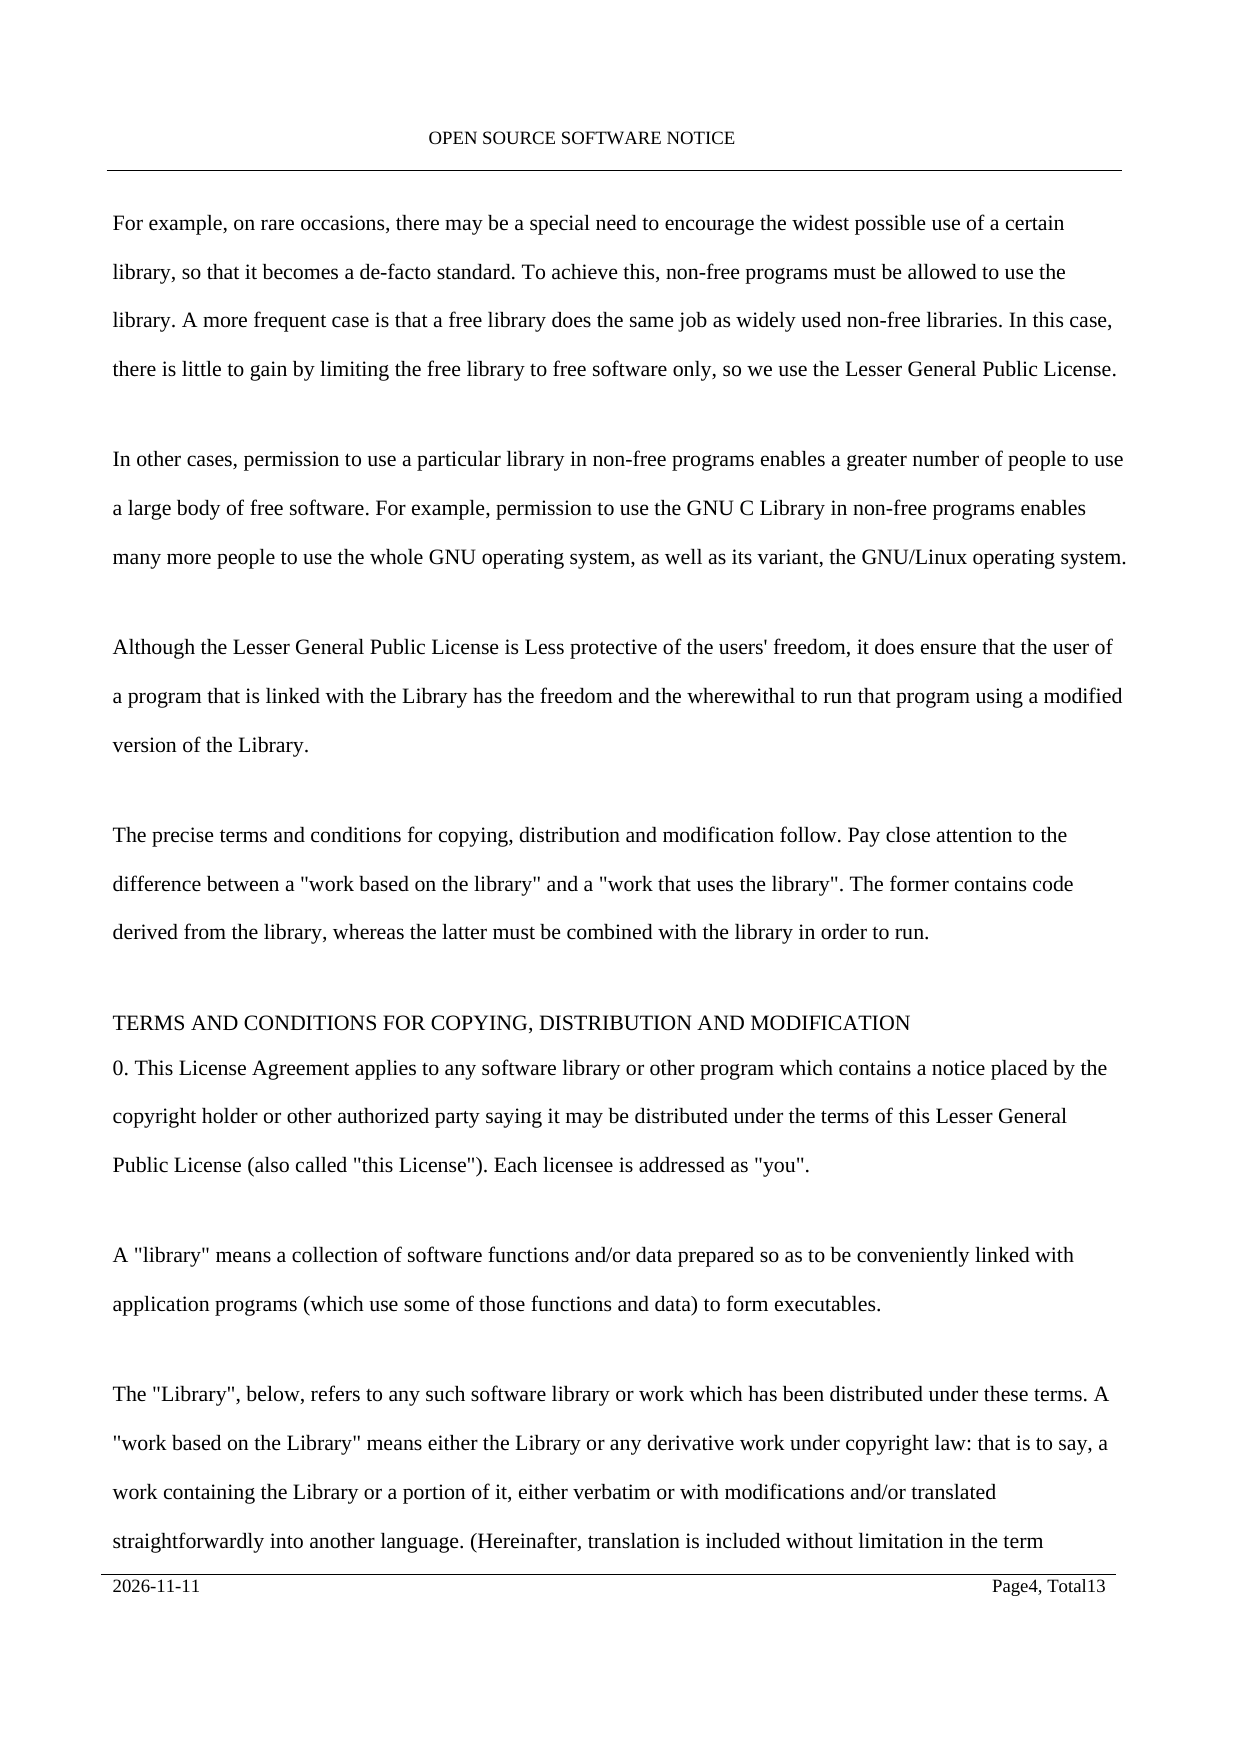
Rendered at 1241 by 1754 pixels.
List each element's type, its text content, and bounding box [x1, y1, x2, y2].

text Although the Lesser General Public License is Less protective of the users' freedom, it does ensure that the user of a program that is linked with the Library has the freedom and the wherewithal to run that program using a modified version of the Library. [112, 631, 1128, 761]
text TERMS AND CONDITIONS FOR COPYING, DISTRIBUTION AND MODIFICATION [112, 1006, 1128, 1038]
text In other cases, permission to use a particular library in non-free programs enables a greater number of people to use a large body of free software. For example, permission to use the GNU C Library in non-free programs enables many more people to use the whole GNU operating system, as well as its variant, the GNU/Linux operating system. [112, 443, 1128, 573]
text 0. This License Agreement applies to any software library or other program which contains a notice placed by the copyright holder or other authorized party saying it may be distributed under the terms of this Lesser General Public License (also called "this License"). Each licensee is addressed as "you". [112, 1051, 1128, 1181]
text A "library" means a collection of software functions and/or data prepared so as to be conveniently linked with application programs (which use some of those functions and data) to form executables. [112, 1239, 1128, 1320]
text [112, 1378, 1128, 1556]
text For example, on rare occasions, there may be a special need to encourage the widest possible use of a certain library, so that it becomes a de-facto standard. To achieve this, non-free programs must be allowed to use the library. A more frequent case is that a free library does the same job as widely used non-free libraries. In this case, there is little to gain by limiting the free library to free software only, so we use the Lesser General Public License. [112, 206, 1128, 385]
text The precise terms and conditions for copying, distribution and modification follow. Pay close attention to the difference between a "work based on the library" and a "work that uses the library". The former contains code derived from the library, whereas the latter must be combined with the library in order to run. [112, 818, 1128, 948]
